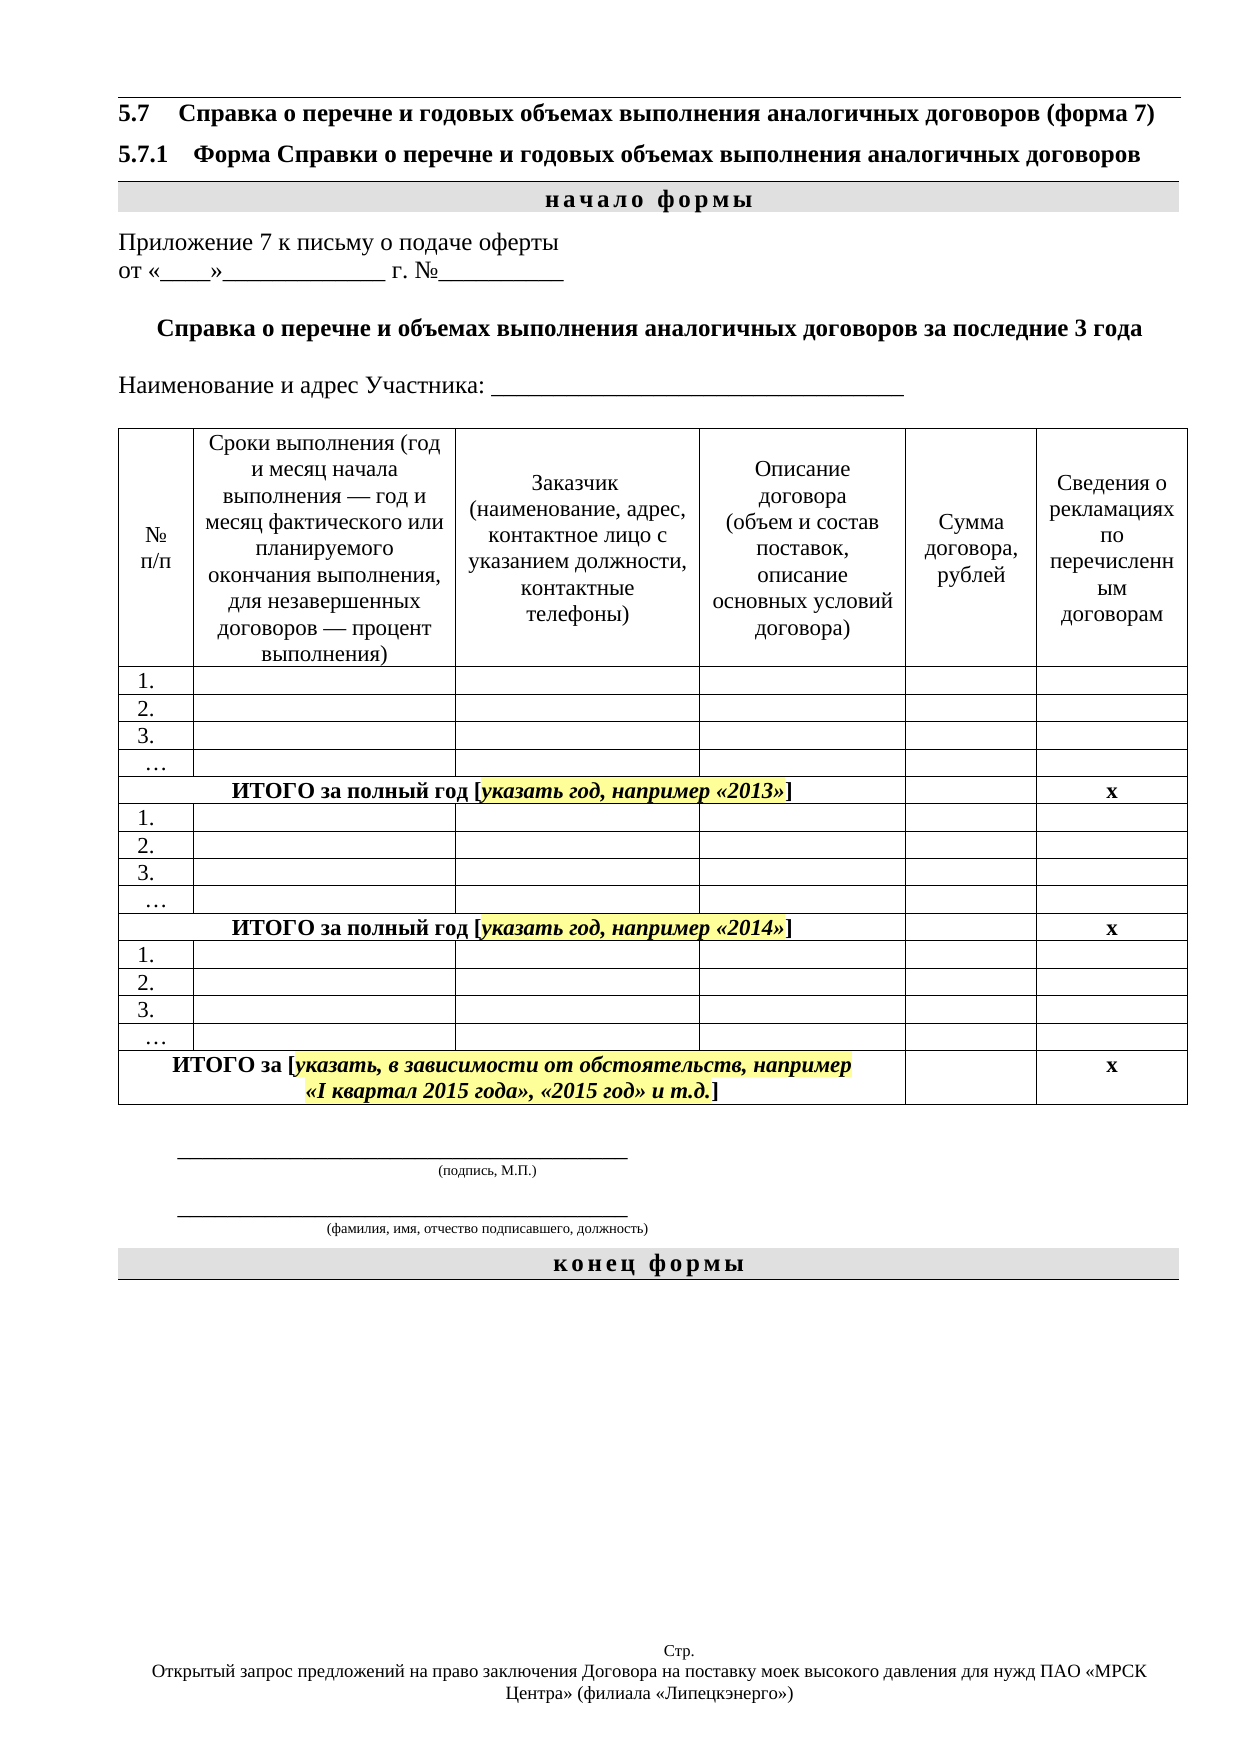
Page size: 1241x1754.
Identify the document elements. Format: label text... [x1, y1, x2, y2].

text начало формы [118, 182, 1179, 212]
text (фамилия, имя, отчество подписавшего, должность) [118, 1219, 797, 1248]
table_header Описание договора (объем и состав поставок, описание основных условий договора) [700, 429, 905, 666]
table_cell х [1037, 1051, 1187, 1103]
table_cell [456, 969, 699, 995]
table_cell [1037, 859, 1187, 885]
table_cell [700, 750, 905, 776]
table_cell х [1037, 914, 1187, 940]
table_cell ИТОГО за полный год [указать год, например «2013»] [119, 777, 481, 803]
table_cell … [119, 886, 193, 913]
table_cell [456, 832, 699, 858]
table_cell ИТОГО за полный год [указать год, например «2014»] [119, 914, 481, 940]
table_cell [194, 886, 455, 913]
table_cell [1037, 969, 1187, 995]
table_cell ИТОГО за полный год [указать год, например «2014»] [785, 914, 905, 940]
table_cell [906, 722, 1036, 748]
table_cell [1037, 750, 1187, 776]
table_cell ИТОГО за полный год [указать год, например «2013»] [785, 777, 905, 803]
table_cell [700, 941, 905, 968]
table_cell [906, 695, 1036, 721]
table_cell [700, 832, 905, 858]
table_cell [906, 886, 1036, 913]
table_cell [906, 914, 1036, 940]
table_cell [700, 722, 905, 748]
table_header Сроки выполнения (год и месяц начала выполнения — год и месяц фактического или планируемого окончания выполнения, для незавершенных договоров — процент выполнения) [194, 429, 455, 666]
table_cell [194, 969, 455, 995]
subtitle Форма Справки о перечне и годовых объемах выполнения аналогичных договоров [118, 139, 1181, 168]
table_cell [700, 996, 905, 1022]
table_cell [1037, 1024, 1187, 1050]
table_cell [906, 859, 1036, 885]
table_cell [194, 750, 455, 776]
table_cell [119, 941, 193, 968]
table_cell [119, 859, 193, 885]
table_cell [1037, 722, 1187, 748]
text ____________________________________ [118, 1191, 1181, 1219]
table_cell [456, 996, 699, 1022]
table_cell [194, 859, 455, 885]
table_cell [1037, 667, 1187, 694]
table_cell [456, 667, 699, 694]
text Наименование и адрес Участника: _________________________________ [118, 371, 1181, 399]
table_cell [700, 695, 905, 721]
table_cell [906, 804, 1036, 831]
table_cell [1037, 996, 1187, 1022]
text Справка о перечне и объемах выполнения аналогичных договоров за последние 3 года [118, 313, 1181, 342]
table_cell [906, 996, 1036, 1022]
table_cell [456, 1024, 699, 1050]
table_header Сведения о рекламациях по перечисленным договорам [1037, 429, 1187, 666]
table_cell [1037, 695, 1187, 721]
table_cell [456, 750, 699, 776]
table_cell [119, 996, 193, 1022]
table_cell [456, 695, 699, 721]
table_cell … [119, 750, 193, 776]
table_cell [1037, 886, 1187, 913]
table_cell х [1037, 777, 1187, 803]
text Приложение 7 к письму о подаче оферты от «____»_____________ г. №__________ [118, 227, 1181, 284]
table_cell [119, 667, 193, 694]
table_cell [119, 695, 193, 721]
table_cell [906, 941, 1036, 968]
text (подпись, М.П.) [118, 1162, 797, 1191]
table_cell [456, 886, 699, 913]
table_cell [906, 832, 1036, 858]
table_cell [1037, 804, 1187, 831]
table_cell [906, 1051, 1036, 1103]
table_cell [456, 722, 699, 748]
table_cell ИТОГО за [указать, в зависимости от обстоятельств, например «I квартал 2015 года», «2015 год» и т.д.] [119, 1051, 305, 1103]
table_cell [456, 941, 699, 968]
table_cell [194, 667, 455, 694]
table_cell [906, 750, 1036, 776]
table_cell [194, 1024, 455, 1050]
table_cell [194, 722, 455, 748]
table_cell [700, 886, 905, 913]
table_header Сумма договора, рублей [906, 429, 1036, 666]
table_cell [456, 859, 699, 885]
table_cell [1037, 941, 1187, 968]
table_cell … [119, 1024, 193, 1050]
table_cell [906, 777, 1036, 803]
table_cell [906, 969, 1036, 995]
table_cell [194, 695, 455, 721]
table_cell [194, 941, 455, 968]
table_cell [119, 804, 193, 831]
table_cell [700, 1024, 905, 1050]
table_cell [119, 722, 193, 748]
table_cell [700, 859, 905, 885]
table_cell [194, 832, 455, 858]
text ____________________________________ [118, 1133, 1181, 1162]
table_cell [700, 969, 905, 995]
table_cell ИТОГО за [указать, в зависимости от обстоятельств, например «I квартал 2015 года», «2015 год» и т.д.] [711, 1051, 905, 1103]
table_cell [700, 804, 905, 831]
table_cell [456, 804, 699, 831]
table_header № п/п [119, 429, 193, 666]
table_cell [194, 996, 455, 1022]
table_cell [119, 832, 193, 858]
table_cell [1037, 832, 1187, 858]
table_header Заказчик (наименование, адрес, контактное лицо с указанием должности, контактные телефоны) [456, 429, 699, 666]
subtitle Справка о перечне и годовых объемах выполнения аналогичных договоров (форма 7) [118, 98, 1181, 127]
text конец формы [118, 1248, 1179, 1279]
table_cell [119, 969, 193, 995]
table_cell [906, 667, 1036, 694]
table_cell [700, 667, 905, 694]
table_cell [906, 1024, 1036, 1050]
table_cell [194, 804, 455, 831]
